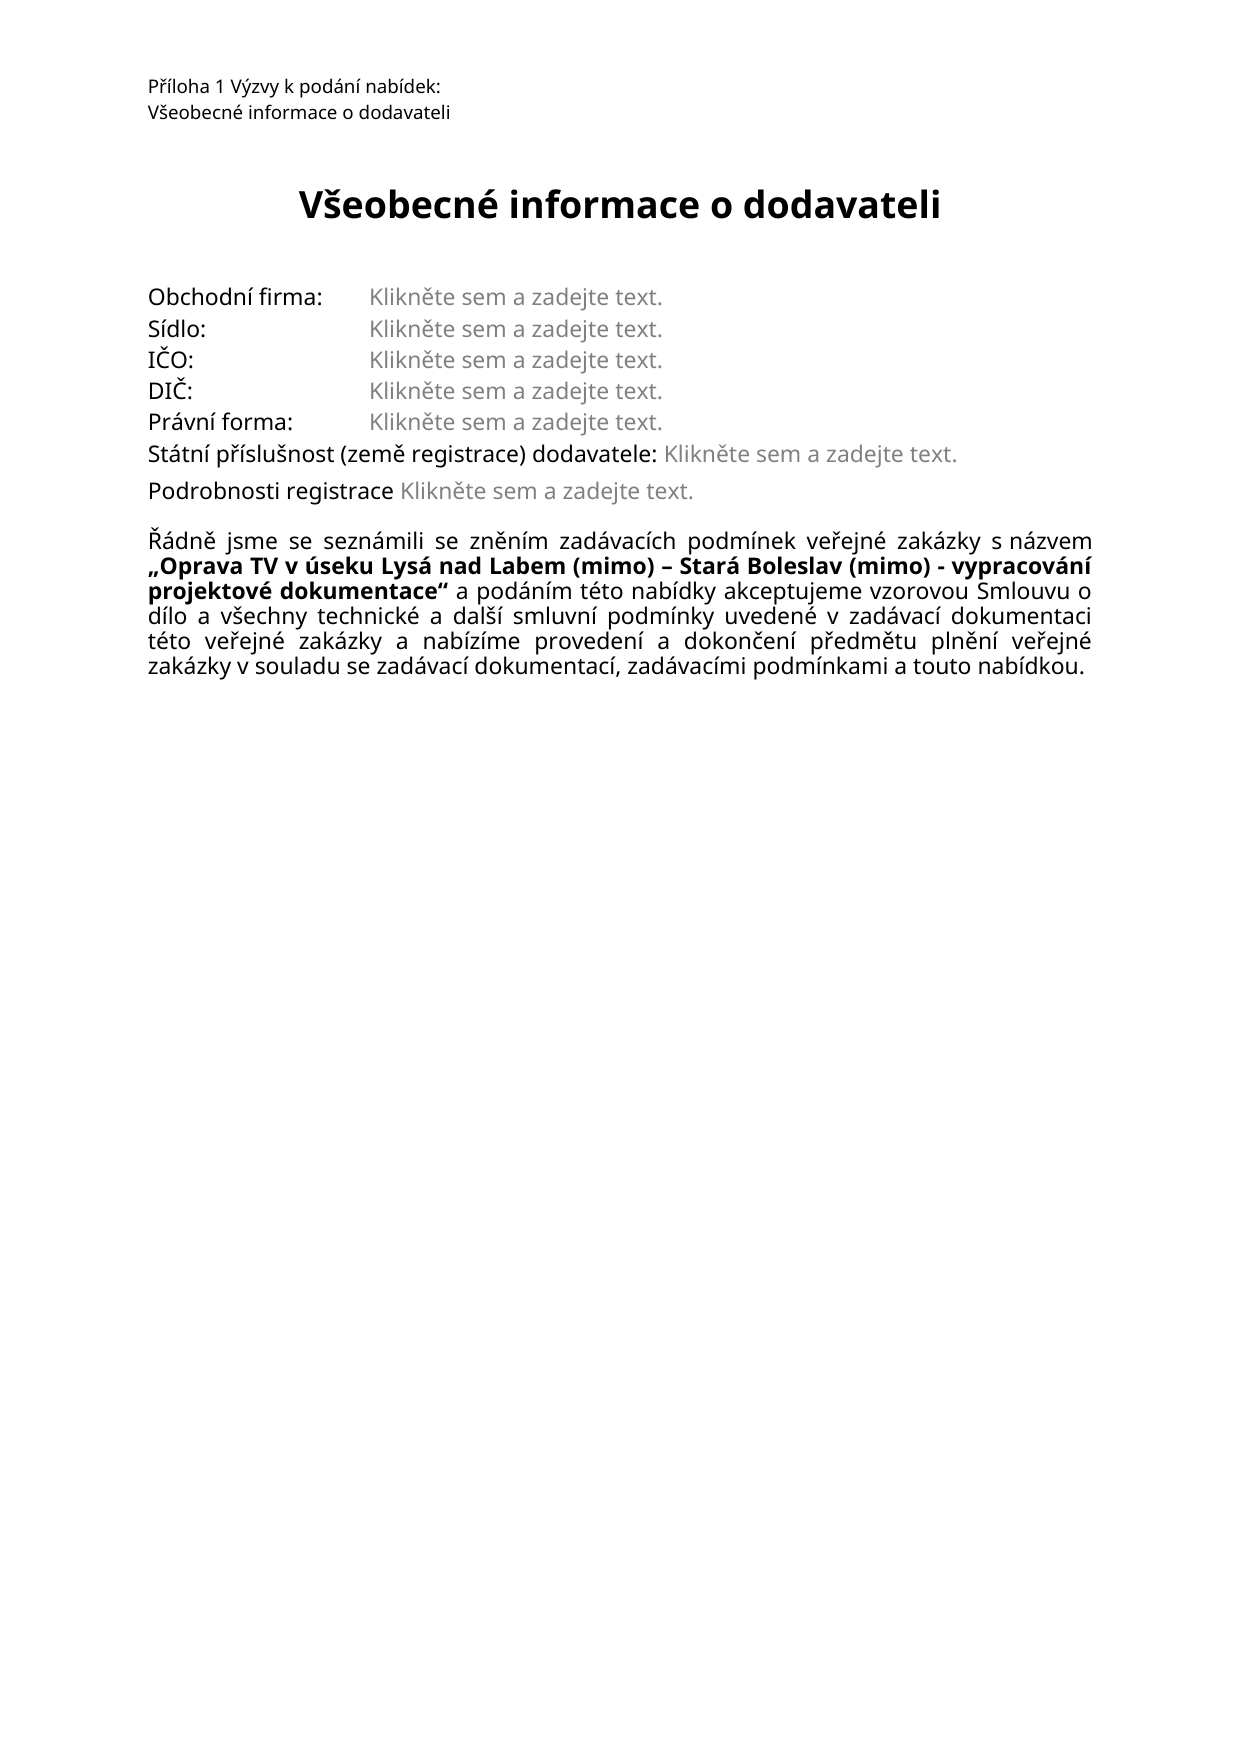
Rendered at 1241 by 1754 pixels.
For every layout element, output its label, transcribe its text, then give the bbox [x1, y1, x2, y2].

text Obchodní firma: [148, 286, 1093, 311]
text Právní forma: [148, 411, 1093, 436]
title Všeobecné informace o dodavateli [148, 178, 1093, 229]
text DIČ: [148, 379, 1093, 404]
text Řádně jsme se seznámili se zněním zadávacích podmínek veřejné zakázky s názvem „Oprava TV v úseku Lysá nad Labem (mimo) – Stará Boleslav (mimo) - vypracování projektové dokumentace“ a podáním této nabídky akceptujeme vzorovou Smlouvu o dílo a všechny technické a další smluvní podmínky uvedené v zadávací dokumentaci této veřejné zakázky a nabízíme provedení a dokončení předmětu plnění veřejné zakázky v souladu se zadávací dokumentací, zadávacími podmínkami a touto nabídkou. [148, 529, 1093, 679]
text Sídlo: [148, 317, 1093, 342]
text Podrobnosti registrace [148, 479, 1093, 504]
text IČO: [148, 348, 1093, 373]
text Státní příslušnost (země registrace) dodavatele: [148, 442, 1093, 467]
